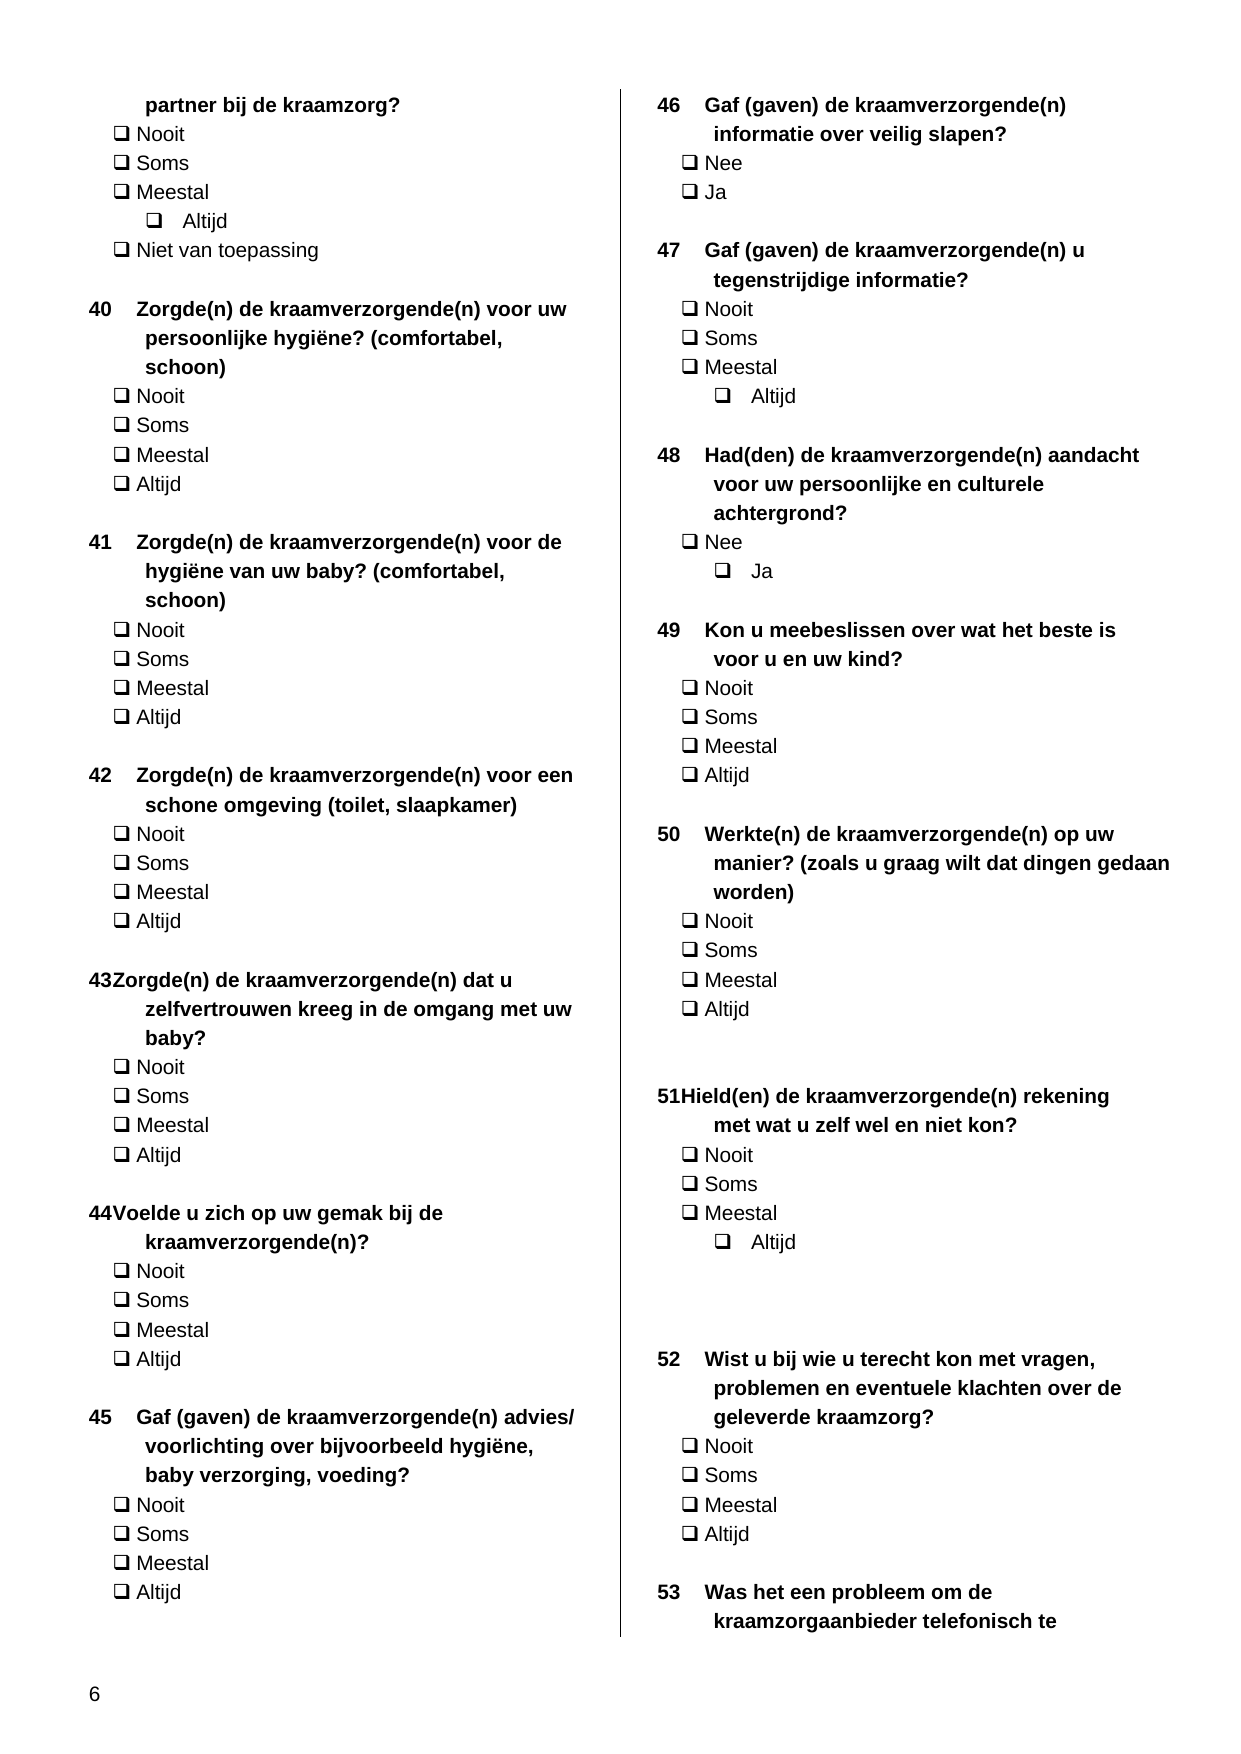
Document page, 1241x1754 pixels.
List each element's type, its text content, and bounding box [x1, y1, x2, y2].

text 45 Gaf (gaven) de kraamverzorgende(n) advies/ voorlichting over bijvoorbeeld hygiëne, baby verzorging, voeding? [89, 1401, 583, 1489]
text Altijd [657, 993, 1152, 1022]
list Altijd [713, 1226, 1152, 1255]
text Altijd [657, 1518, 1152, 1547]
text Soms [89, 643, 583, 672]
text Meestal [657, 1197, 1152, 1226]
text Meestal [89, 176, 583, 205]
text Meestal [89, 1314, 583, 1343]
text Meestal [657, 730, 1152, 759]
text Soms [89, 1284, 583, 1314]
text Meestal [89, 1547, 583, 1576]
text Altijd [89, 1343, 583, 1372]
text Nooit [657, 905, 1152, 934]
text Nee [657, 147, 1152, 176]
text Soms [657, 934, 1152, 964]
list Ja [713, 555, 1152, 584]
text Meestal [89, 439, 583, 468]
text Altijd [89, 905, 583, 934]
text Nooit [89, 118, 583, 147]
text 52 Wist u bij wie u terecht kon met vragen, problemen en eventuele klachten over de geleverde kraamzorg? [657, 1343, 1152, 1430]
text Nooit [657, 1139, 1152, 1168]
text 51 Hield(en) de kraamverzorgende(n) rekening met wat u zelf wel en niet kon? [657, 1080, 1152, 1139]
text 41 Zorgde(n) de kraamverzorgende(n) voor de hygiëne van uw baby? (comfortabel, schoon) [89, 526, 583, 614]
text Soms [657, 701, 1152, 730]
text Soms [89, 409, 583, 439]
text 47 Gaf (gaven) de kraamverzorgende(n) u tegenstrijdige informatie? [657, 234, 1152, 293]
text Nooit [89, 380, 583, 409]
text 40 Zorgde(n) de kraamverzorgende(n) voor uw persoonlijke hygiëne? (comfortabel, schoon) [89, 293, 583, 380]
text Nooit [657, 293, 1152, 322]
text Nooit [89, 614, 583, 643]
list Altijd [145, 205, 583, 234]
text 39 Betrok(ken) de kraamverzorgende(n) uw partner bij de kraamzorg? [89, 89, 583, 118]
text Ja [657, 176, 1152, 205]
text 49 Kon u meebeslissen over wat het beste is voor u en uw kind? [657, 614, 1152, 672]
text Meestal [89, 672, 583, 701]
text Altijd [89, 468, 583, 497]
text Nooit [89, 1255, 583, 1284]
text Meestal [657, 964, 1152, 993]
text Nooit [89, 818, 583, 847]
text Nooit [657, 1430, 1152, 1459]
text Meestal [657, 351, 1152, 380]
text 50 Werkte(n) de kraamverzorgende(n) op uw manier? (zoals u graag wilt dat dingen gedaan worden) [657, 818, 1182, 905]
text 53 Was het een probleem om de kraamzorgaanbieder telefonisch te bereiken? [657, 1576, 1152, 1634]
text Altijd [89, 1576, 583, 1605]
text Niet van toepassing [89, 234, 583, 264]
text Meestal [657, 1489, 1152, 1518]
text Altijd [89, 1139, 583, 1168]
text Altijd [89, 701, 583, 730]
text 48 Had(den) de kraamverzorgende(n) aandacht voor uw persoonlijke en culturele achtergrond? [657, 439, 1152, 526]
text Meestal [89, 1109, 583, 1139]
text Nee [657, 526, 1152, 555]
list Altijd [713, 380, 1152, 409]
text Soms [657, 322, 1152, 351]
text Soms [89, 1080, 583, 1109]
text 43 Zorgde(n) de kraamverzorgende(n) dat u zelfvertrouwen kreeg in de omgang met uw baby? [89, 964, 583, 1051]
text Soms [89, 847, 583, 876]
text Soms [657, 1459, 1152, 1489]
text Nooit [657, 672, 1152, 701]
text Soms [657, 1168, 1152, 1197]
text Soms [89, 147, 583, 176]
text Nooit [89, 1489, 583, 1518]
text 42 Zorgde(n) de kraamverzorgende(n) voor een schone omgeving (toilet, slaapkamer) [89, 759, 583, 818]
text Soms [89, 1518, 583, 1547]
text Altijd [657, 759, 1152, 789]
text Nooit [89, 1051, 583, 1080]
text 46 Gaf (gaven) de kraamverzorgende(n) informatie over veilig slapen? [657, 89, 1152, 147]
text Meestal [89, 876, 583, 905]
text 44 Voelde u zich op uw gemak bij de kraamverzorgende(n)? [89, 1197, 583, 1255]
